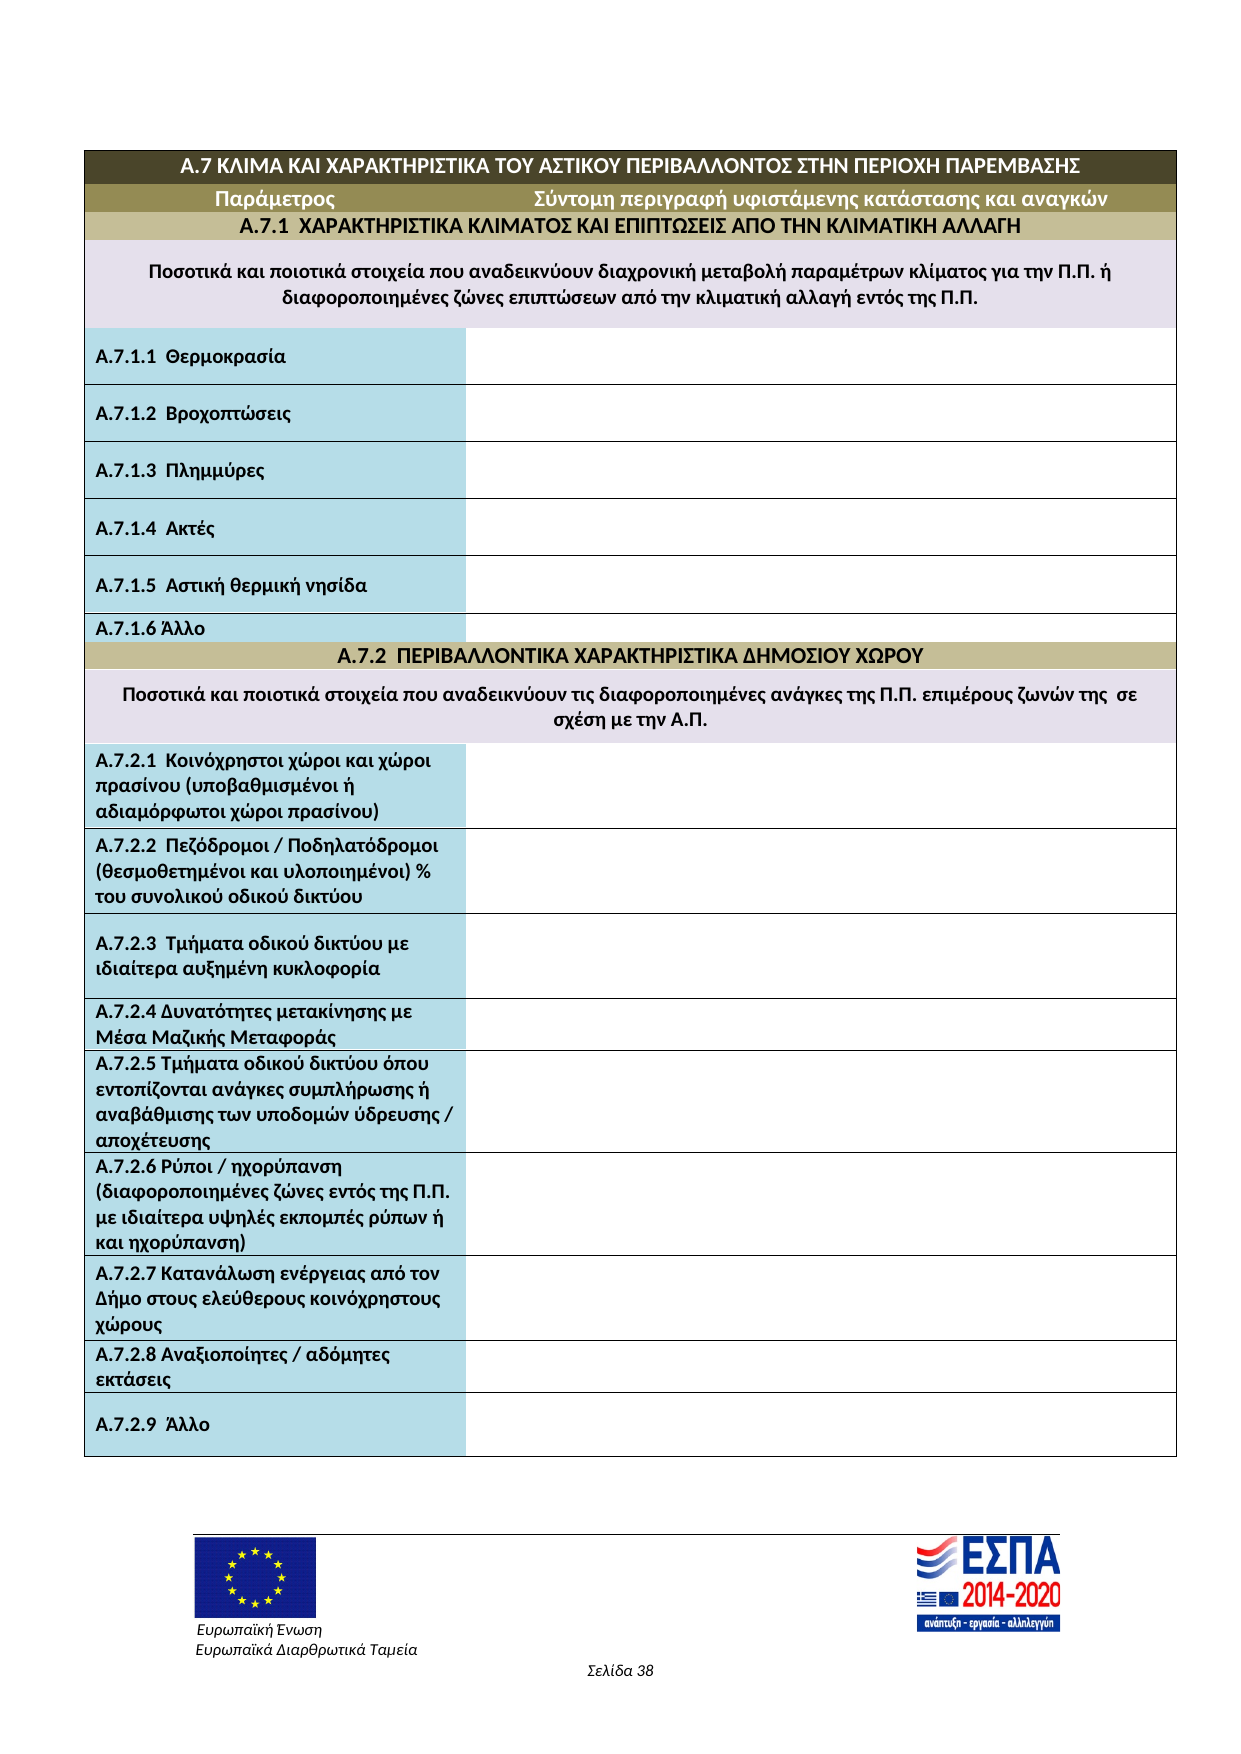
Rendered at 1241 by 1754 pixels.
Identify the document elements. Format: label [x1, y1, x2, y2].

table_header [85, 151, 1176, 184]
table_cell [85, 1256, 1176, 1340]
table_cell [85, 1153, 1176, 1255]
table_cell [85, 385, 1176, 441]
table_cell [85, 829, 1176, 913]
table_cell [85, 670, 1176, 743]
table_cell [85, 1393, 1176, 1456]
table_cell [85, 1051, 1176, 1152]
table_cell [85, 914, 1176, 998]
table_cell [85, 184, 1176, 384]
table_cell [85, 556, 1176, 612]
picture [192, 1535, 318, 1620]
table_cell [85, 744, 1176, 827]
picture [916, 1535, 1060, 1632]
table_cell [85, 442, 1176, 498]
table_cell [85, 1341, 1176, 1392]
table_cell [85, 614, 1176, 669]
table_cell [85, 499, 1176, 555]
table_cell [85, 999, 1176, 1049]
